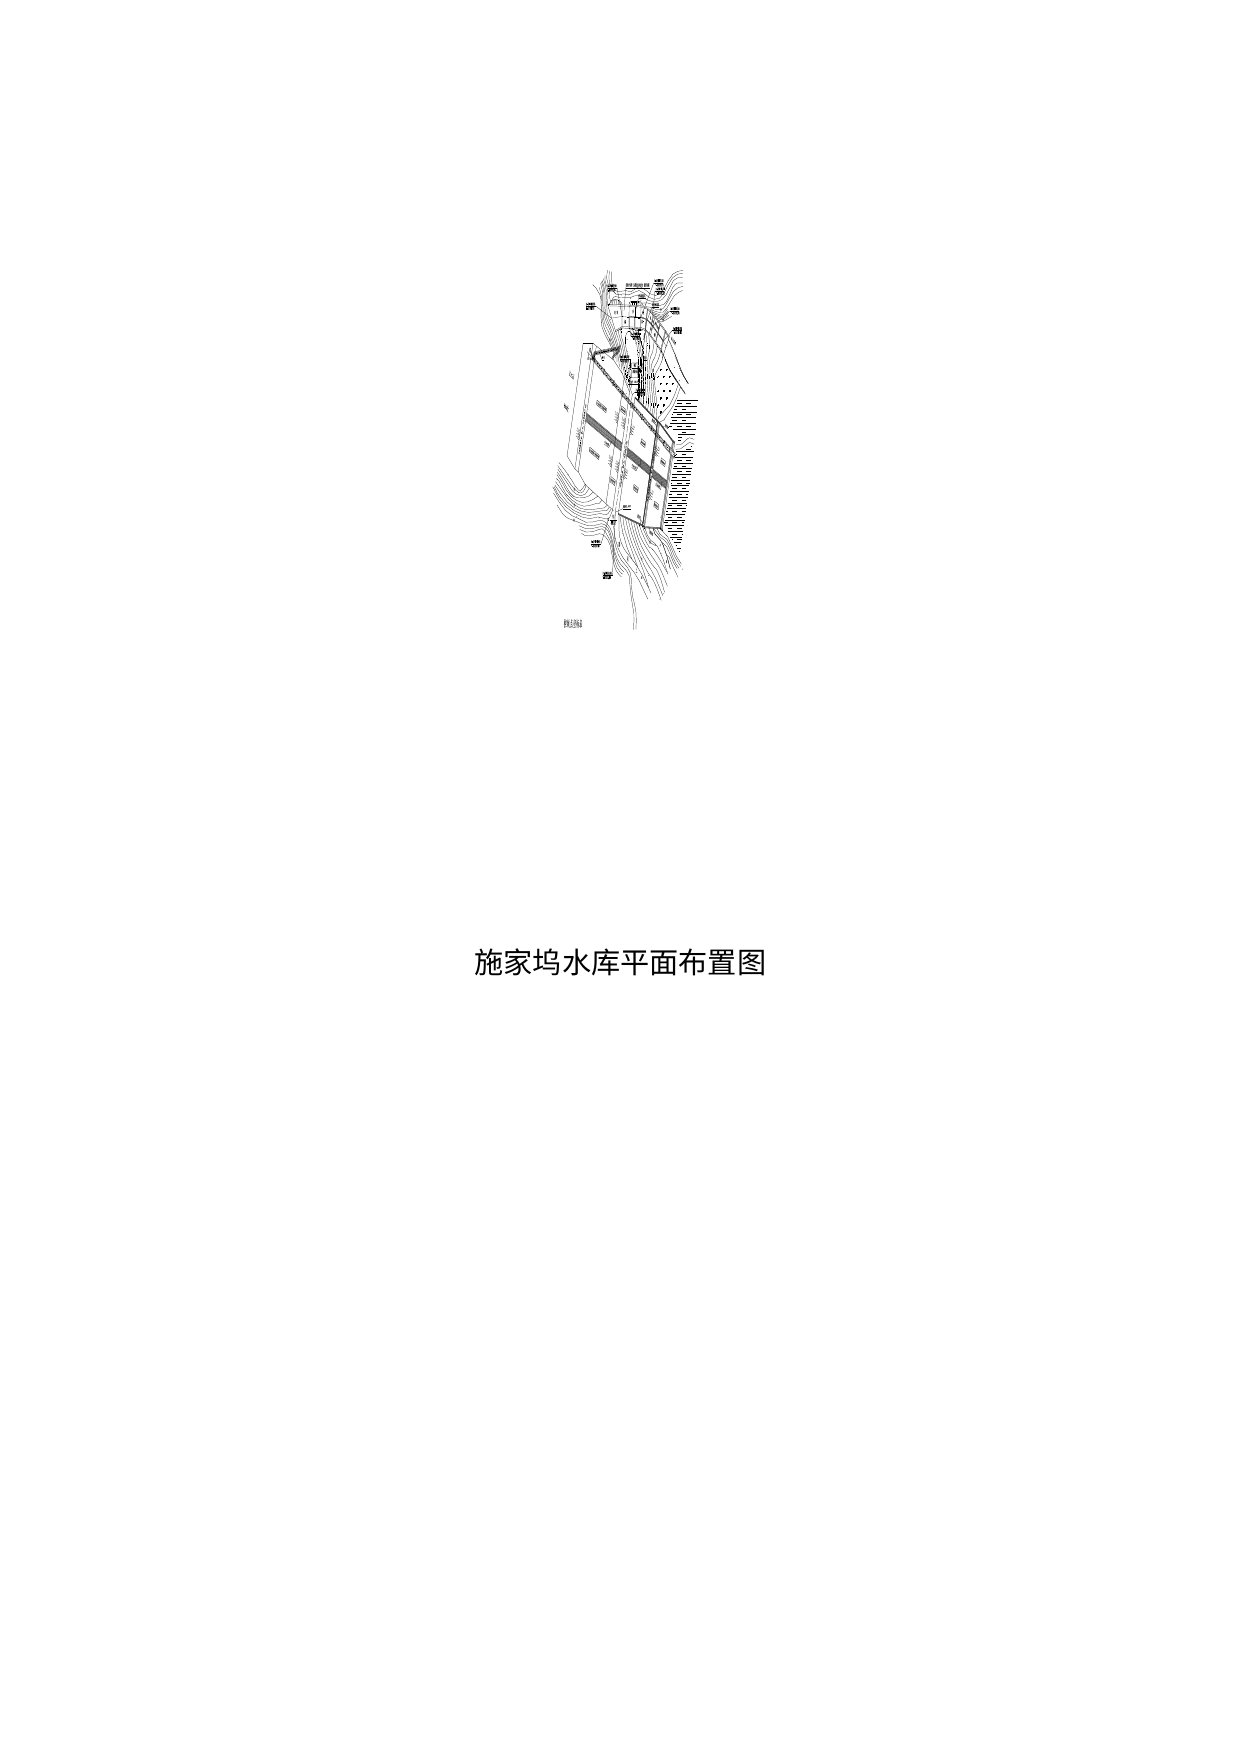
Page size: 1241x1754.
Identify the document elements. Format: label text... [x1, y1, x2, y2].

text 施家坞水库平面布置图 [187, 940, 1053, 982]
